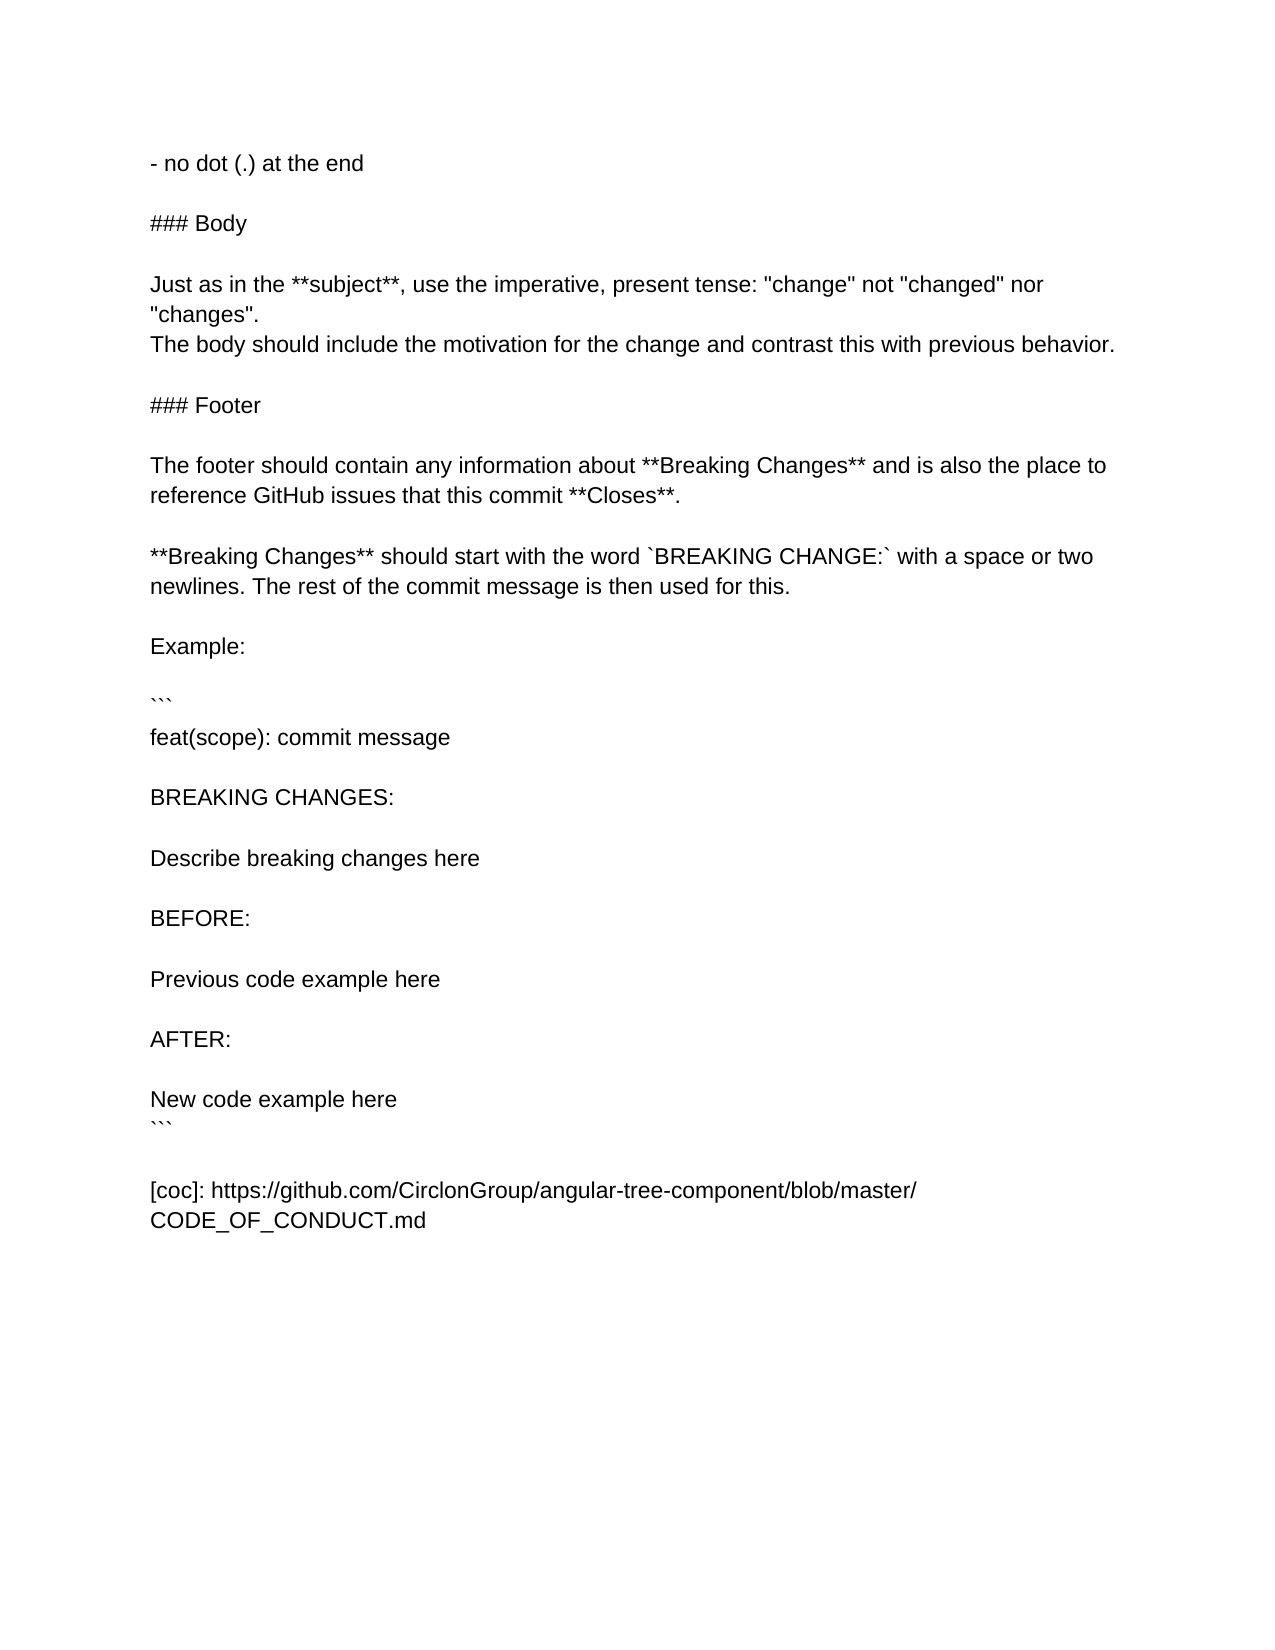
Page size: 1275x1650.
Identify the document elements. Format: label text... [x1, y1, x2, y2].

text - no dot (.) at the end [150, 150, 1125, 176]
text ### Footer [150, 392, 1125, 418]
text Previous code example here [150, 966, 1125, 992]
text feat(scope): commit message [150, 724, 1125, 750]
text Just as in the **subject**, use the imperative, present tense: "change" not "changed" nor "changes". [150, 271, 1125, 327]
text The body should include the motivation for the change and contrast this with previous behavior. [150, 331, 1125, 358]
text The footer should contain any information about **Breaking Changes** and is also the place to [150, 452, 1125, 478]
text ### Body [150, 210, 1125, 237]
text ``` [150, 1117, 1125, 1143]
text New code example here [150, 1086, 1125, 1113]
text BEFORE: [150, 905, 1125, 932]
text ``` [150, 694, 1125, 720]
text BREAKING CHANGES: [150, 784, 1125, 811]
text Example: [150, 633, 1125, 660]
text reference GitHub issues that this commit **Closes**. [150, 482, 1125, 509]
text Describe breaking changes here [150, 845, 1125, 871]
text [coc]: https://github.com/CirclonGroup/angular-tree-component/blob/master/CODE_OF_CONDUCT.md [150, 1177, 1125, 1234]
text AFTER: [150, 1026, 1125, 1052]
text **Breaking Changes** should start with the word `BREAKING CHANGE:` with a space or two newlines. The rest of the commit message is then used for this. [150, 543, 1125, 599]
